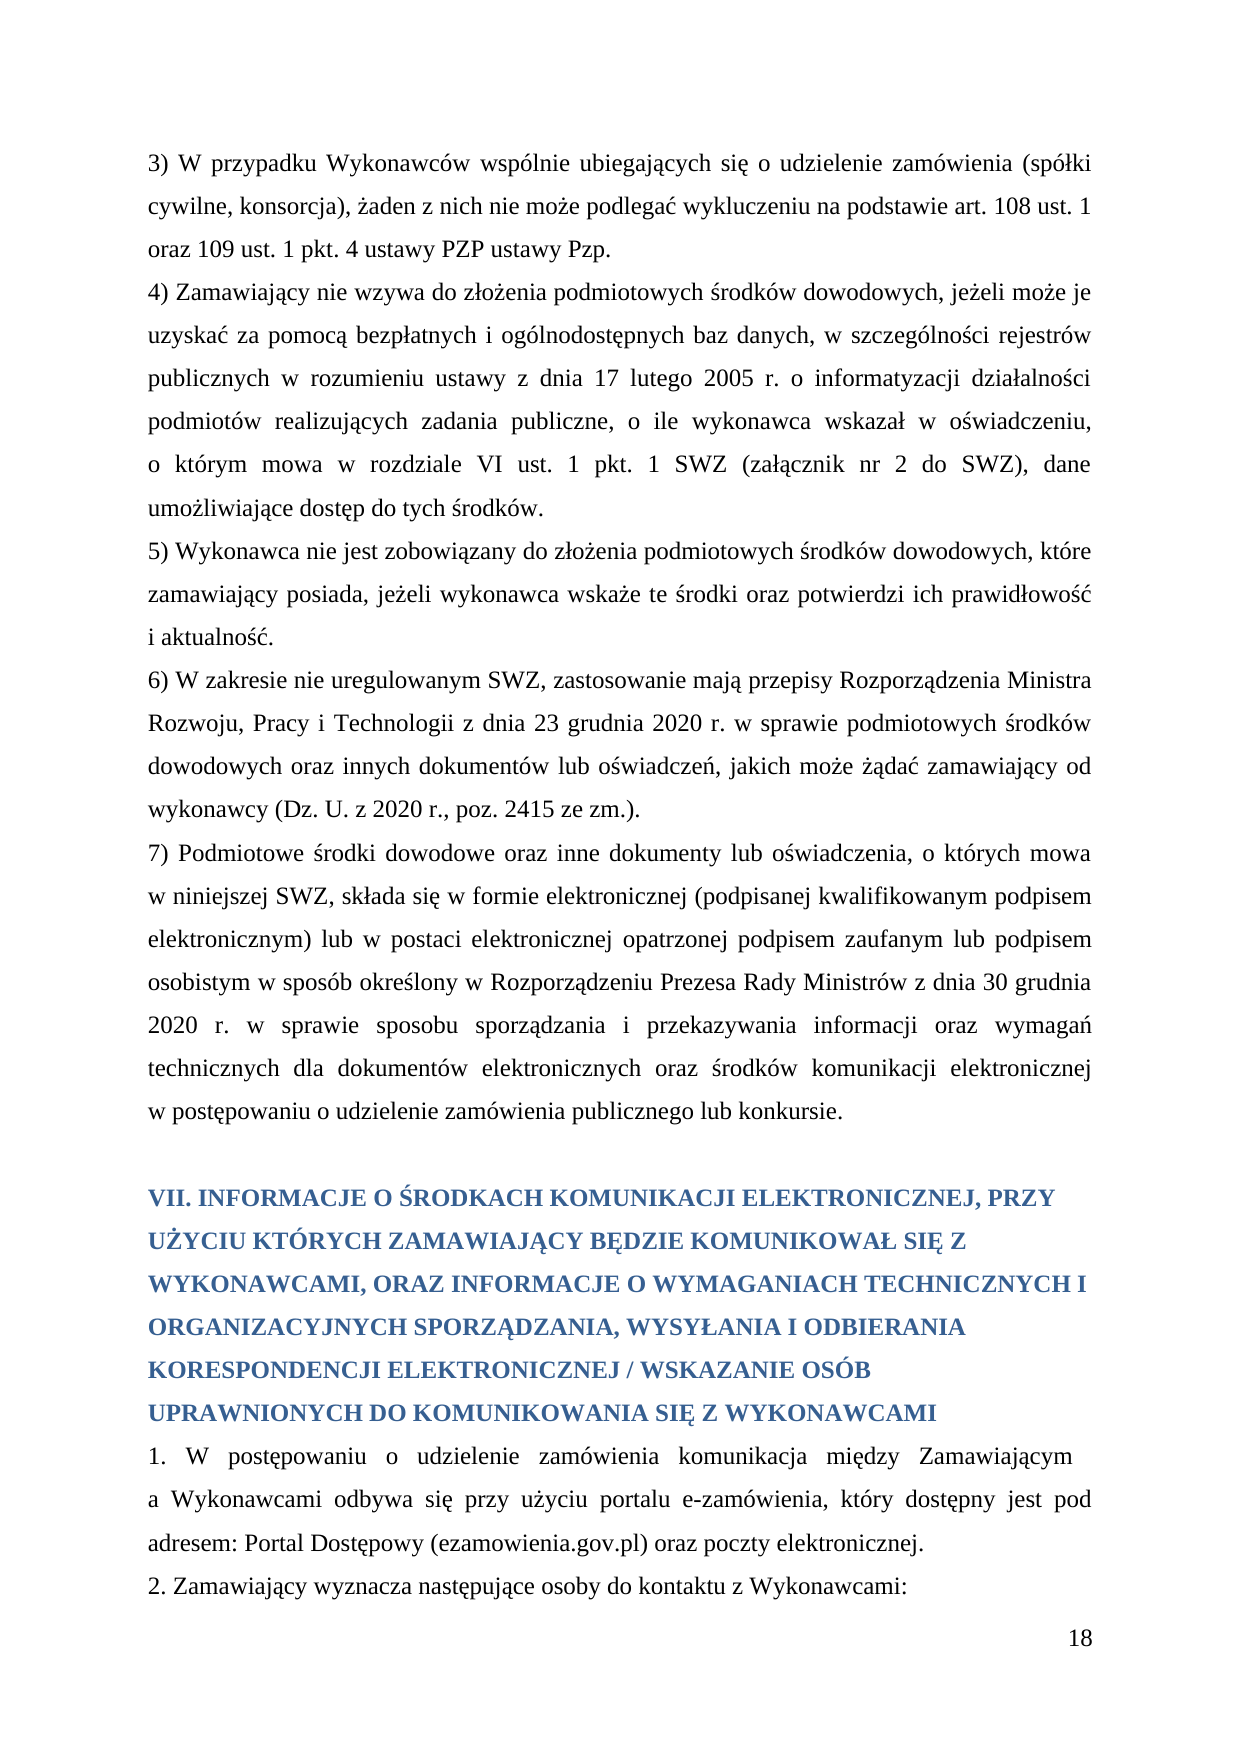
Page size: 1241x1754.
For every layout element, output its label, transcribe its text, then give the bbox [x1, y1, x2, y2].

list 7) Podmiotowe środki dowodowe oraz inne dokumenty lub oświadczenia, o których mowa w niniejszej SWZ, składa się w formie elektronicznej (podpisanej kwalifikowanym podpisem elektronicznym) lub w postaci elektronicznej opatrzonej podpisem zaufanym lub podpisem osobistym w sposób określony w Rozporządzeniu Prezesa Rady Ministrów z dnia 30 grudnia 2020 r. w sprawie sposobu sporządzania i przekazywania informacji oraz wymagań technicznych dla dokumentów elektronicznych oraz środków komunikacji elektronicznej w postępowaniu o udzielenie zamówienia publicznego lub konkursie. [148, 838, 1092, 1125]
list 3) W przypadku Wykonawców wspólnie ubiegających się o udzielenie zamówienia (spółki cywilne, konsorcja), żaden z nich nie może podlegać wykluczeniu na podstawie art. 108 ust. 1 oraz 109 ust. 1 pkt. 4 ustawy PZP ustawy Pzp. [148, 148, 1092, 263]
list 4) Zamawiający nie wzywa do złożenia podmiotowych środków dowodowych, jeżeli może je uzyskać za pomocą bezpłatnych i ogólnodostępnych baz danych, w szczególności rejestrów publicznych w rozumieniu ustawy z dnia 17 lutego 2005 r. o informatyzacji działalności podmiotów realizujących zadania publiczne, o ile wykonawca wskazał w oświadczeniu, o którym mowa w rozdziale VI ust. 1 pkt. 1 SWZ (załącznik nr 2 do SWZ), dane umożliwiające dostęp do tych środków. [148, 277, 1092, 521]
text 2. Zamawiający wyznacza następujące osoby do kontaktu z Wykonawcami: [148, 1571, 1092, 1599]
text 1. W postępowaniu o udzielenie zamówienia komunikacja między Zamawiającym a Wykonawcami odbywa się przy użyciu portalu e-zamówienia, który dostępny jest pod adresem: Portal Dostępowy (ezamowienia.gov.pl) oraz poczty elektronicznej. [148, 1441, 1092, 1556]
subtitle VII. INFORMACJE O ŚRODKACH KOMUNIKACJI ELEKTRONICZNEJ, PRZY UŻYCIU KTÓRYCH ZAMAWIAJĄCY BĘDZIE KOMUNIKOWAŁ SIĘ Z WYKONAWCAMI, ORAZ INFORMACJE O WYMAGANIACH TECHNICZNYCH I ORGANIZACYJNYCH SPORZĄDZANIA, WYSYŁANIA I ODBIERANIA KORESPONDENCJI ELEKTRONICZNEJ / WSKAZANIE OSÓB UPRAWNIONYCH DO KOMUNIKOWANIA SIĘ Z WYKONAWCAMI [148, 1183, 1092, 1427]
list 5) Wykonawca nie jest zobowiązany do złożenia podmiotowych środków dowodowych, które zamawiający posiada, jeżeli wykonawca wskaże te środki oraz potwierdzi ich prawidłowość i aktualność. [148, 536, 1092, 651]
list 6) W zakresie nie uregulowanym SWZ, zastosowanie mają przepisy Rozporządzenia Ministra Rozwoju, Pracy i Technologii z dnia 23 grudnia 2020 r. w sprawie podmiotowych środków dowodowych oraz innych dokumentów lub oświadczeń, jakich może żądać zamawiający od wykonawcy (Dz. U. z 2020 r., poz. 2415 ze zm.). [148, 665, 1092, 823]
